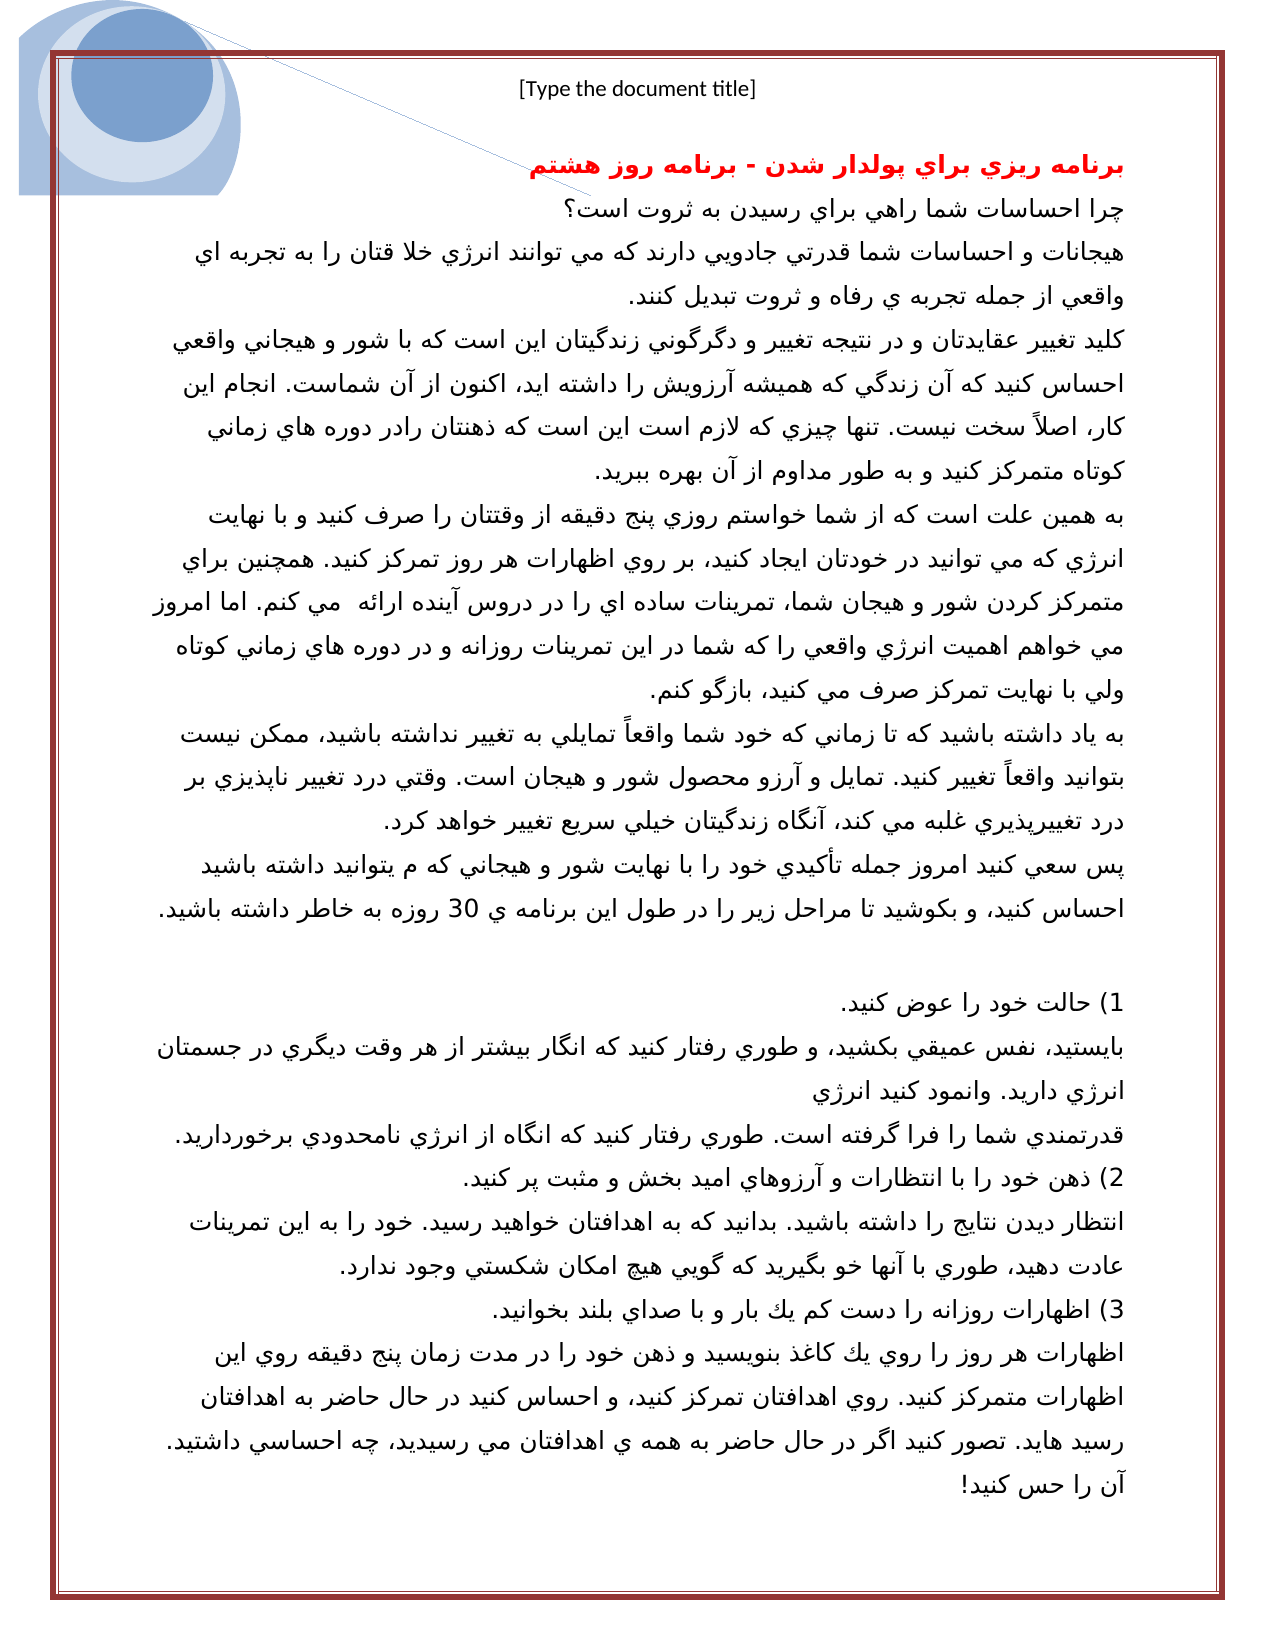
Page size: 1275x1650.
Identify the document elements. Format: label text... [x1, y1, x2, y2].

text چرا احساسات شما راهي براي رسيدن به ثروت است؟ [150, 194, 1125, 223]
text 2) ذهن خود را با انتظارات و آرزوهاي اميد بخش و مثبت پر كنيد. [150, 1163, 1125, 1193]
text كليد تغيير عقايدتان و در نتيجه تغيير و دگرگوني زندگيتان اين است كه با شور و هيجاني واقعي احساس كنيد كه آن زندگي كه هميشه آرزويش را داشته ايد، اكنون از آن شماست. انجام اين كار، اصلاً سخت نيست. تنها چيزي كه لازم است اين است كه ذهنتان رادر دوره هاي زماني كوتاه متمركز كنيد و به طور مداوم از آن بهره ببريد. [150, 325, 1125, 485]
text به همين علت است كه از شما خواستم روزي پنج دقيقه از وقتتان را صرف كنيد و با نهايت انرژي كه مي توانيد در خودتان ايجاد كنيد، بر روي اظهارات هر روز تمركز كنيد. همچنين براي متمركز كردن شور و هيجان شما، تمرينات ساده اي را در دروس آينده ارائه مي كنم. اما امروز مي خواهم اهميت انرژي واقعي را كه شما در اين تمرينات روزانه و در دوره هاي زماني كوتاه ولي با نهايت تمركز صرف مي كنيد، بازگو كنم. [150, 500, 1125, 704]
text به ياد داشته باشيد كه تا زماني كه خود شما واقعاً تمايلي به تغيير نداشته باشيد، ممكن نيست بتوانيد واقعاً تغيير كنيد. تمايل و آرزو محصول شور و هيجان است. وقتي درد تغيير ناپذيزي بر درد تغييرپذيري غلبه مي كند، آنگاه زندگيتان خيلي سريع تغيير خواهد كرد. [150, 719, 1125, 835]
text اظهارات هر روز را روي يك كاغذ بنويسيد و ذهن خود را در مدت زمان پنج دقيقه روي اين اظهارات متمركز كنيد. روي اهدافتان تمركز كنيد، و احساس كنيد در حال حاضر به اهدافتان رسيد هايد. تصور كنيد اگر در حال حاضر به همه ي اهدافتان مي رسيديد، چه احساسي داشتيد. آن را حس كنيد! [150, 1338, 1125, 1499]
text هيجانات و احساسات شما قدرتي جادويي دارند كه مي توانند انرژي خلا قتان را به تجربه اي واقعي از جمله تجربه ي رفاه و ثروت تبديل كنند. [150, 237, 1125, 310]
text پس سعي كنيد امروز جمله تأكيدي خود را با نهايت شور و هيجاني كه م يتوانيد داشته باشيد احساس كنيد، و بكوشيد تا مراحل زير را در طول اين برنامه ي 30 روزه به خاطر داشته باشيد. [150, 850, 1125, 923]
text قدرتمندي شما را فرا گرفته است. طوري رفتار كنيد كه انگاه از انرژي نامحدودي برخورداريد. [150, 1120, 1125, 1149]
text برنامه ريزي براي پولدار شدن - برنامه روز هشتم [150, 150, 1125, 179]
text انتظار ديدن نتايج را داشته باشيد. بدانيد كه به اهدافتان خواهيد رسيد. خود را به اين تمرينات عادت دهيد، طوري با آنها خو بگيريد كه گويي هيچ امكان شكستي وجود ندارد. [150, 1207, 1125, 1280]
text بايستيد، نفس عميقي بكشيد، و طوري رفتار كنيد كه انگار بيشتر از هر وقت ديگري در جسمتان انرژي داريد. وانمود كنيد انرژي [150, 1032, 1125, 1105]
text 1) حالت خود را عوض كنيد. [150, 988, 1125, 1018]
text 3) اظهارات روزانه را دست كم يك بار و با صداي بلند بخوانيد. [150, 1295, 1125, 1324]
